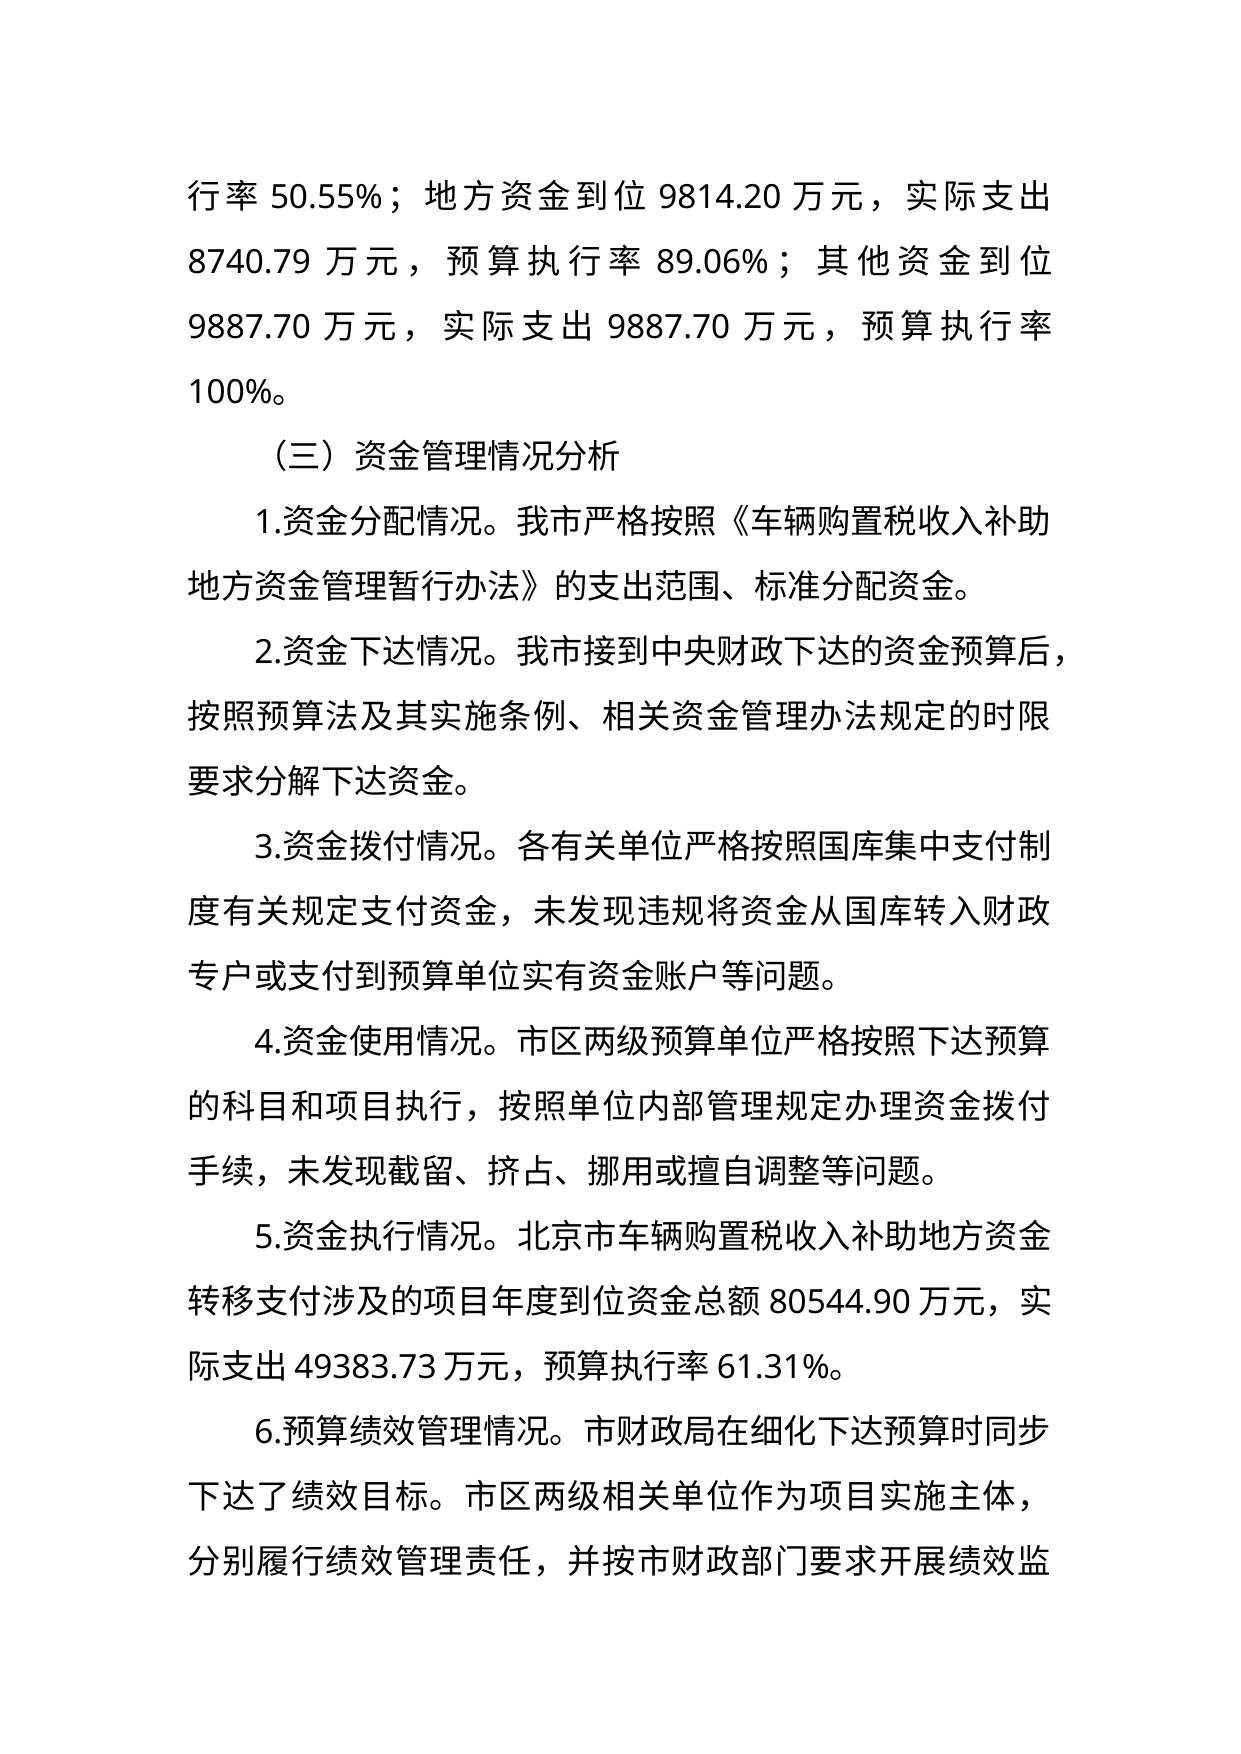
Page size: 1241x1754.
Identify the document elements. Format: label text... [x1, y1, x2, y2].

text （三）资金管理情况分析 [187, 422, 1053, 487]
text 5.资金执行情况。北京市车辆购置税收入补助地方资金转移支付涉及的项目年度到位资金总额80544.90万元，实际支出49383.73万元，预算执行率61.31%。 [187, 1202, 1053, 1397]
text 3.资金拨付情况。各有关单位严格按照国库集中支付制度有关规定支付资金，未发现违规将资金从国库转入财政专户或支付到预算单位实有资金账户等问题。 [187, 812, 1053, 1007]
text 2.资金下达情况。我市接到中央财政下达的资金预算后，按照预算法及其实施条例、相关资金管理办法规定的时限要求分解下达资金。 [187, 617, 1053, 812]
text 4.资金使用情况。市区两级预算单位严格按照下达预算的科目和项目执行，按照单位内部管理规定办理资金拨付手续，未发现截留、挤占、挪用或擅自调整等问题。 [187, 1007, 1053, 1202]
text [187, 1397, 1053, 1592]
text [187, 162, 1053, 422]
text 1.资金分配情况。我市严格按照《车辆购置税收入补助地方资金管理暂行办法》的支出范围、标准分配资金。 [187, 487, 1053, 617]
